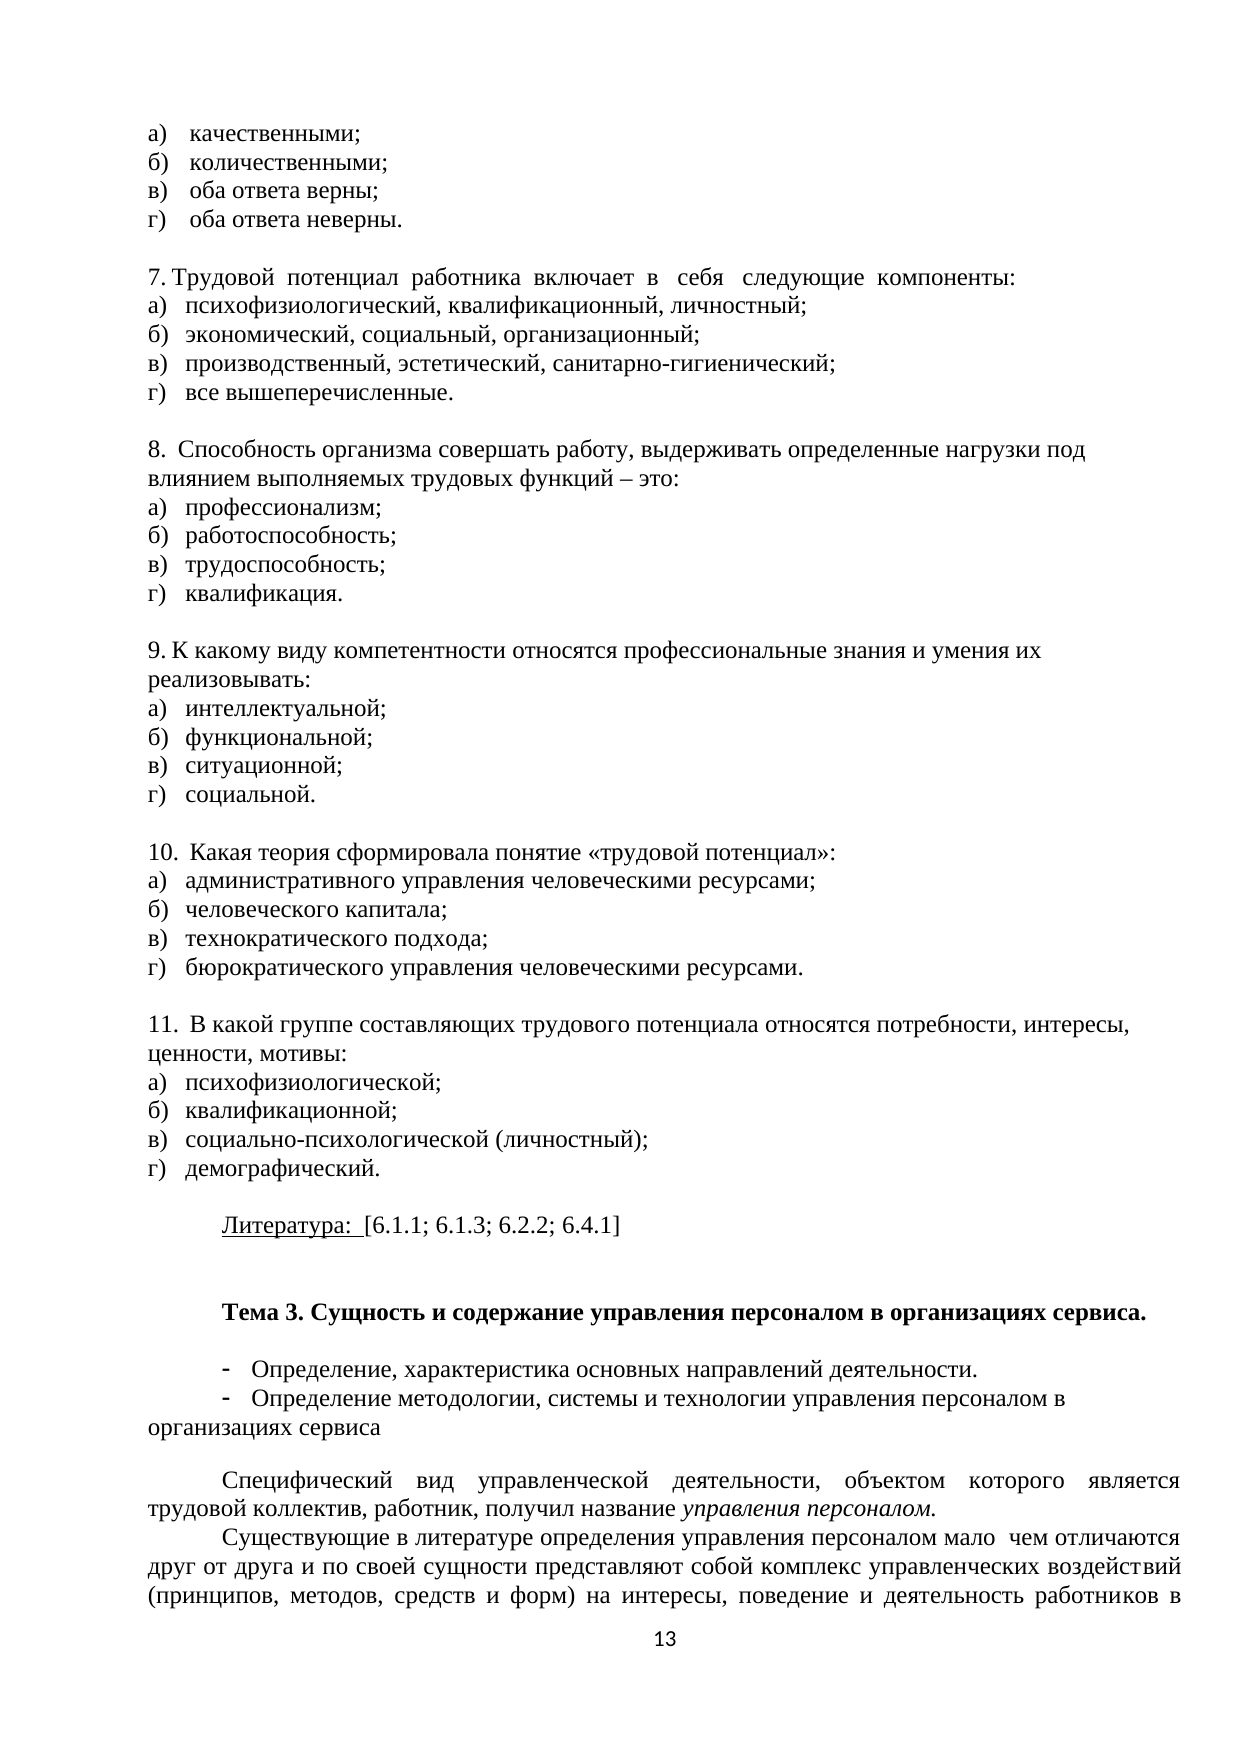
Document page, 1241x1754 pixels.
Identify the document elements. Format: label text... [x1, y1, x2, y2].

list социальной. [148, 779, 1181, 808]
list административного управления человеческими ресурсами; [148, 866, 1181, 894]
list все вышеперечисленные. [148, 377, 1181, 406]
list экономический, социальный, организационный; [148, 319, 1181, 348]
list бюрократического управления человеческими ресурсами. [148, 952, 1181, 981]
list Способность организма совершать работу, выдерживать определенные нагрузки под влиянием выполняемых трудовых функций – это: [148, 434, 1181, 492]
list Какая теория сформировала понятие «трудовой потенциал»: [148, 837, 1181, 866]
list Трудовой потенциал работника включает в себя следующие компоненты: [148, 262, 1181, 291]
text Специфический вид управленческой деятельности, объектом которого является трудовой коллектив, работник, получил название управления персоналом. [148, 1465, 1181, 1522]
list психофизиологической; [148, 1067, 1181, 1096]
list трудоспособность; [148, 549, 1181, 578]
list психофизиологический, квалификационный, личностный; [148, 291, 1181, 319]
list функциональной; [148, 722, 1181, 751]
text в) оба ответа верны; [148, 176, 1181, 204]
list квалификация. [148, 578, 1181, 607]
list социально-психологической (личностный); [148, 1124, 1181, 1153]
text б) количественными; [148, 147, 1181, 176]
text г) оба ответа неверны. [148, 204, 1181, 233]
list ситуационной; [148, 751, 1181, 779]
list технократического подхода; [148, 923, 1181, 952]
list профессионализм; [148, 492, 1181, 521]
text а) качественными; [148, 118, 1181, 147]
list Определение, характеристика основных направлений деятельности. [148, 1354, 1181, 1383]
text Литература: [6.1.1; 6.1.3; 6.2.2; 6.4.1] [148, 1211, 1181, 1239]
list интеллектуальной; [148, 693, 1181, 722]
list квалификационной; [148, 1096, 1181, 1124]
list демографический. [148, 1153, 1181, 1182]
list К какому виду компетентности относятся профессиональные знания и умения их реализовывать: [148, 636, 1181, 693]
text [148, 1522, 1181, 1608]
list работоспособность; [148, 521, 1181, 549]
list производственный, эстетический, санитарно-гигиенический; [148, 348, 1181, 377]
list Определение методологии, системы и технологии управления персоналом в организациях сервиса [148, 1383, 1181, 1441]
list В какой группе составляющих трудового потенциала относятся потребности, интересы, ценности, мотивы: [148, 1009, 1181, 1067]
list человеческого капитала; [148, 894, 1181, 923]
text Тема 3. Сущность и содержание управления персоналом в организациях сервиса. [148, 1297, 1181, 1326]
